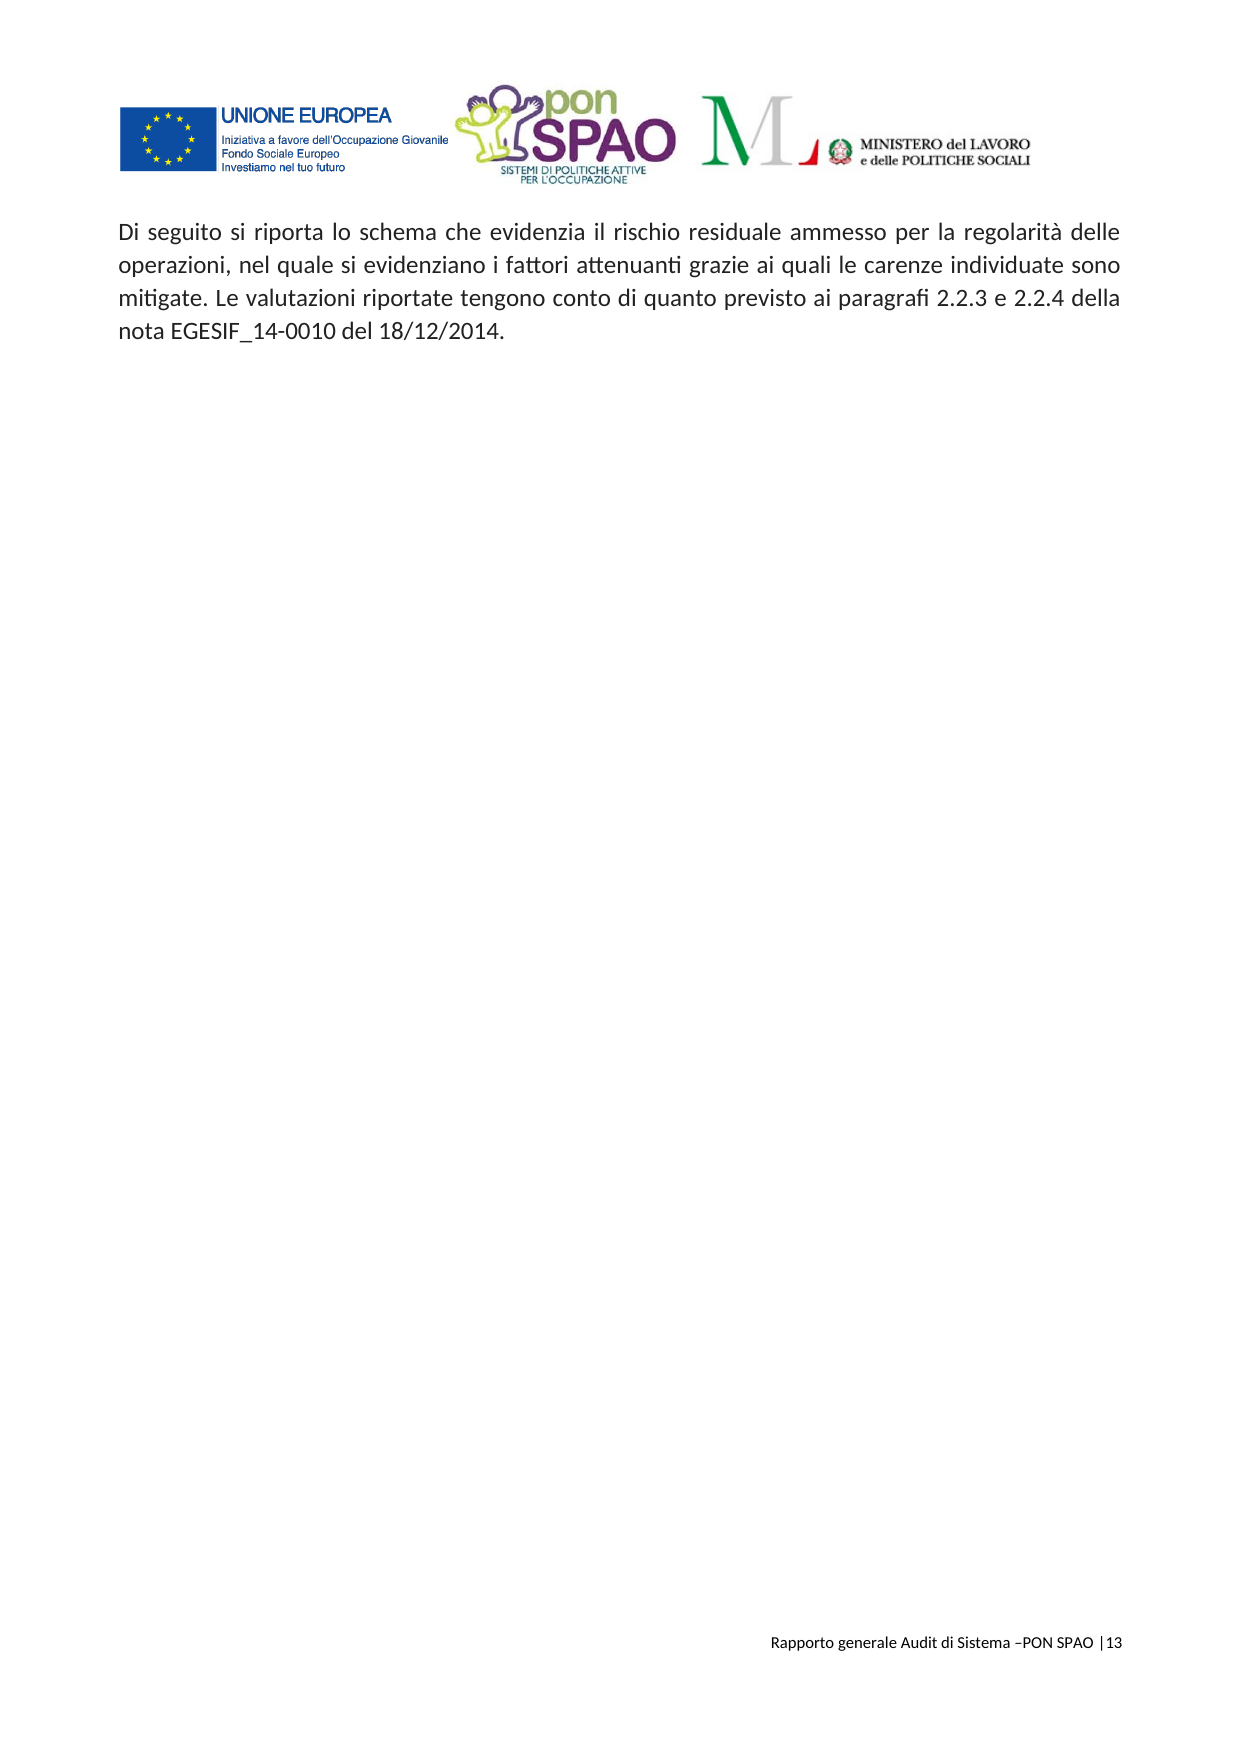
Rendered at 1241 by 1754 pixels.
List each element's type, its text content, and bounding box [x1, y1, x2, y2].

text Di seguito si riporta lo schema che evidenzia il rischio residuale ammesso per la regolarità delle operazioni, nel quale si evidenziano i fattori attenuanti grazie ai quali le carenze individuate sono mitigate. Le valutazioni riportate tengono conto di quanto previsto ai paragrafi 2.2.3 e 2.2.4 della nota EGESIF_14-0010 del 18/12/2014. [118, 216, 1122, 345]
